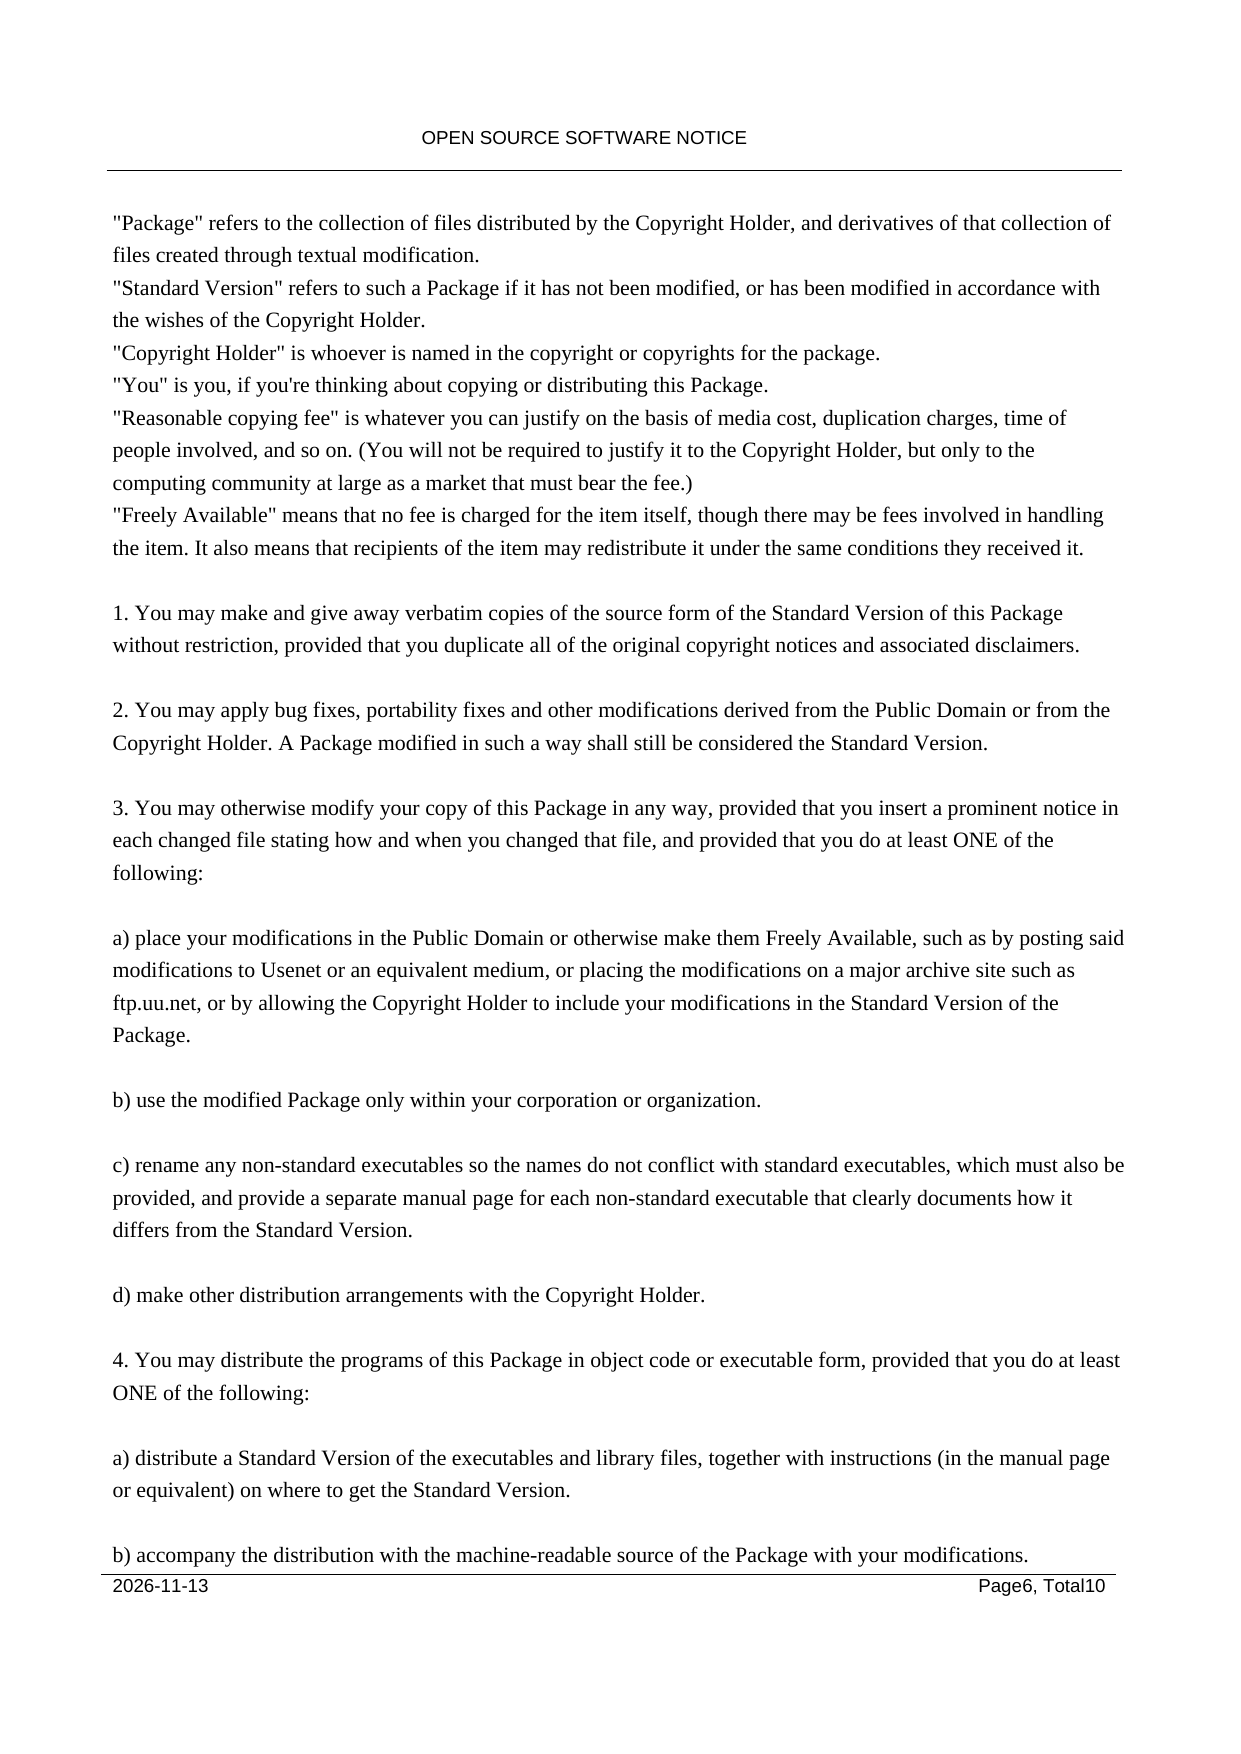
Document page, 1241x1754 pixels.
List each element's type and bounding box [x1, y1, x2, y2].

text [112, 206, 1128, 1571]
